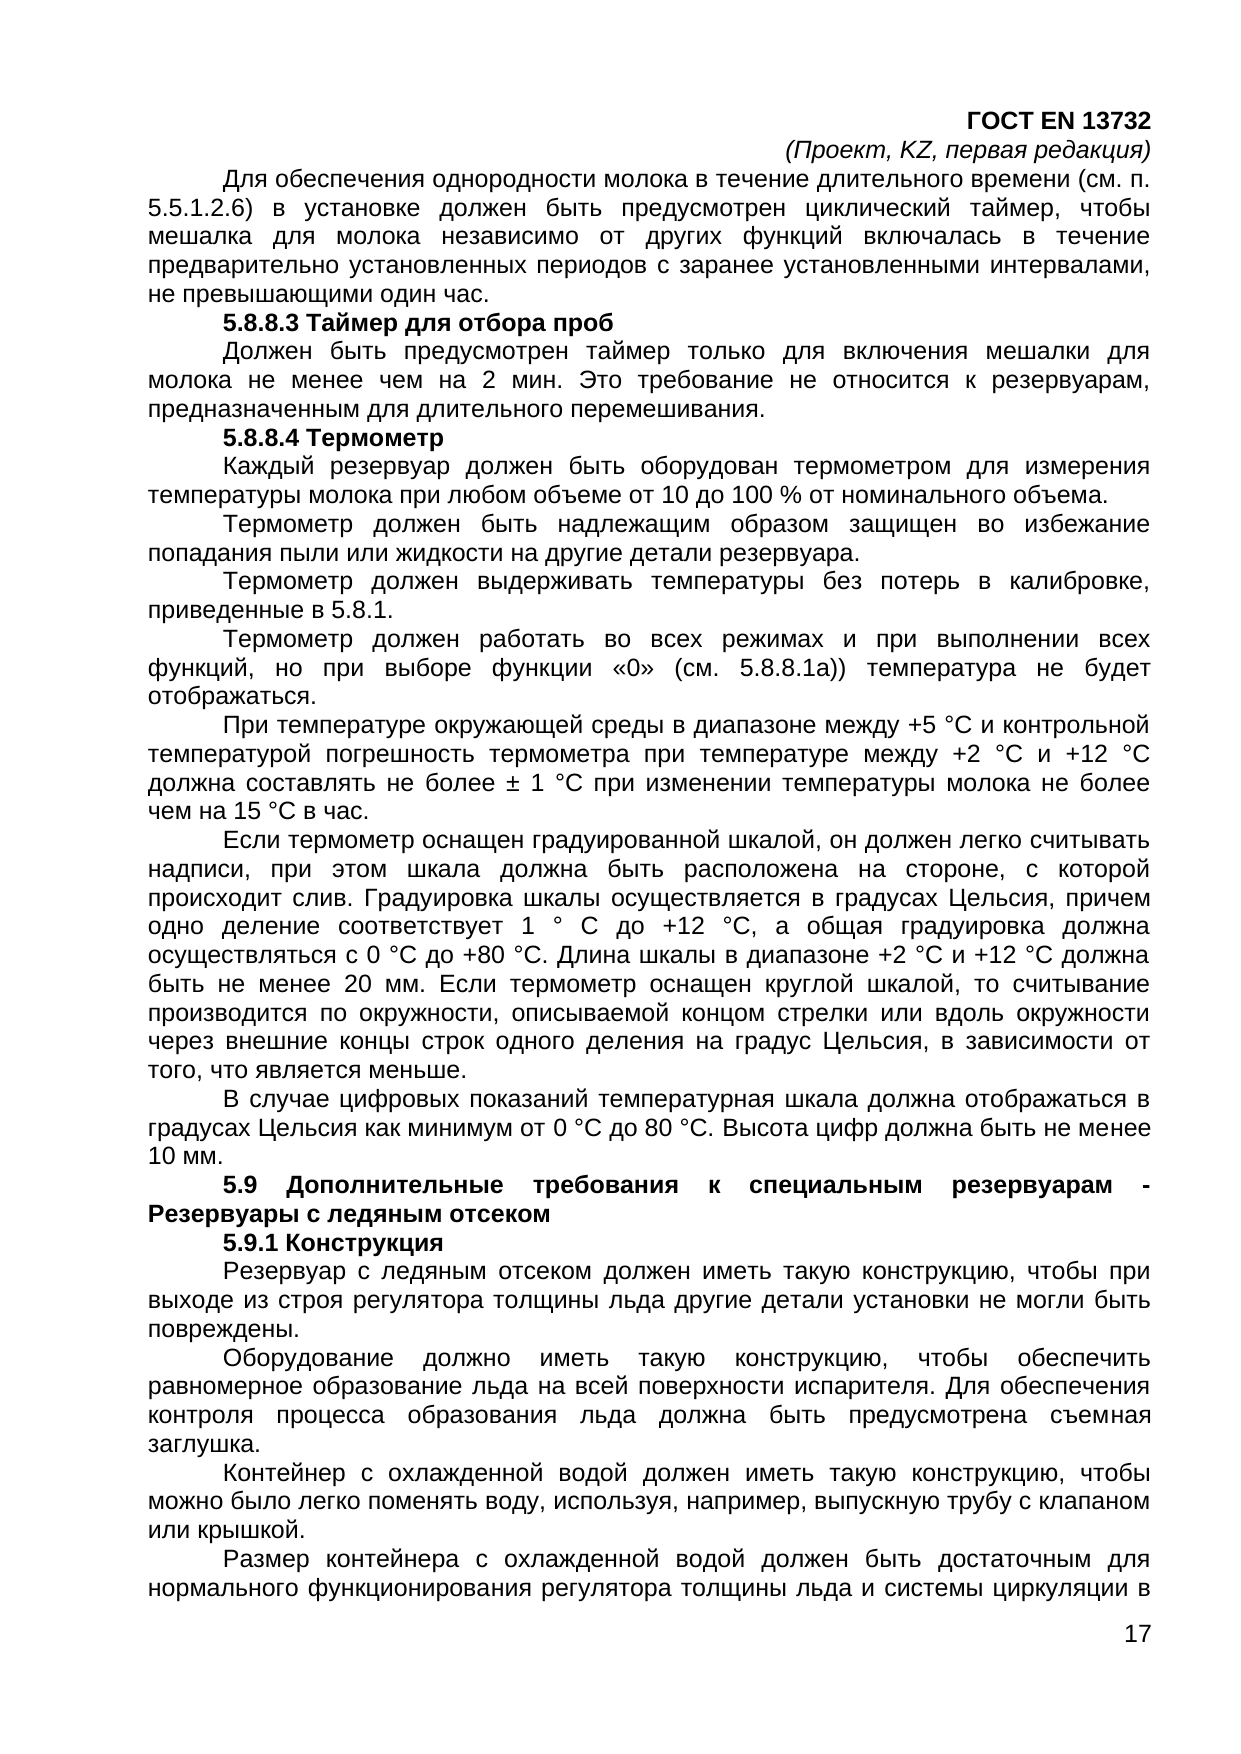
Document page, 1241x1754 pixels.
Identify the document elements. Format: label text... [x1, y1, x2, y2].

text Если термометр оснащен градуированной шкалой, он должен легко считывать надписи, при этом шкала должна быть расположена на стороне, с которой происходит слив. Градуировка шкалы осуществляется в градусах Цельсия, причем одно деление соответствует 1 ° С до +12 °C, а общая градуировка должна осуществляться с 0 °C до +80 °C. Длина шкалы в диапазоне +2 °C и +12 °C должна быть не менее 20 мм. Если термометр оснащен круглой шкалой, то считывание производится по окружности, описываемой концом стрелки или вдоль окружности через внешние концы строк одного деления на градус Цельсия, в зависимости от того, что является меньше. [148, 825, 1152, 1084]
text 5.8.8.4 Термометр [148, 422, 1152, 451]
text Резервуар с ледяным отсеком должен иметь такую конструкцию, чтобы при выходе из строя регулятора толщины льда другие детали установки не могли быть повреждены. [148, 1256, 1152, 1342]
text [148, 1544, 1152, 1601]
text Каждый резервуар должен быть оборудован термометром для измерения температуры молока при любом объеме от 10 до 100 % от номинального объема. [148, 451, 1152, 509]
text При температуре окружающей среды в диапазоне между +5 °C и контрольной температурой погрешность термометра при температуре между +2 °C и +12 °C должна составлять не более ± 1 °C при изменении температуры молока не более чем на 15 °C в час. [148, 710, 1152, 825]
text Для обеспечения однородности молока в течение длительного времени (см. п. 5.5.1.2.6) в установке должен быть предусмотрен циклический таймер, чтобы мешалка для молока независимо от других функций включалась в течение предварительно установленных периодов с заранее установленными интервалами, не превышающими один час. [148, 164, 1152, 307]
text Термометр должен быть надлежащим образом защищен во избежание попадания пыли или жидкости на другие детали резервуара. [148, 509, 1152, 566]
text Контейнер с охлажденной водой должен иметь такую конструкцию, чтобы можно было легко поменять воду, используя, например, выпускную трубу с клапаном или крышкой. [148, 1457, 1152, 1544]
text Должен быть предусмотрен таймер только для включения мешалки для молока не менее чем на 2 мин. Это требование не относится к резервуарам, предназначенным для длительного перемешивания. [148, 336, 1152, 422]
text 5.9 Дополнительные требования к специальным резервуарам - Резервуары с ледяным отсеком [148, 1170, 1152, 1227]
text Термометр должен выдерживать температуры без потерь в калибровке, приведенные в 5.8.1. [148, 566, 1152, 624]
text Термометр должен работать во всех режимах и при выполнении всех функций, но при выборе функции «0» (см. 5.8.8.1a)) температура не будет отображаться. [148, 624, 1152, 710]
text 5.8.8.3 Таймер для отбора проб [148, 307, 1152, 336]
text Оборудование должно иметь такую конструкцию, чтобы обеспечить равномерное образование льда на всей поверхности испарителя. Для обеспечения контроля процесса образования льда должна быть предусмотрена съемная заглушка. [148, 1342, 1152, 1457]
text В случае цифровых показаний температурная шкала должна отображаться в градусах Цельсия как минимум от 0 °C до 80 °C. Высота цифр должна быть не менее 10 мм. [148, 1084, 1152, 1170]
text 5.9.1 Конструкция [148, 1227, 1152, 1256]
